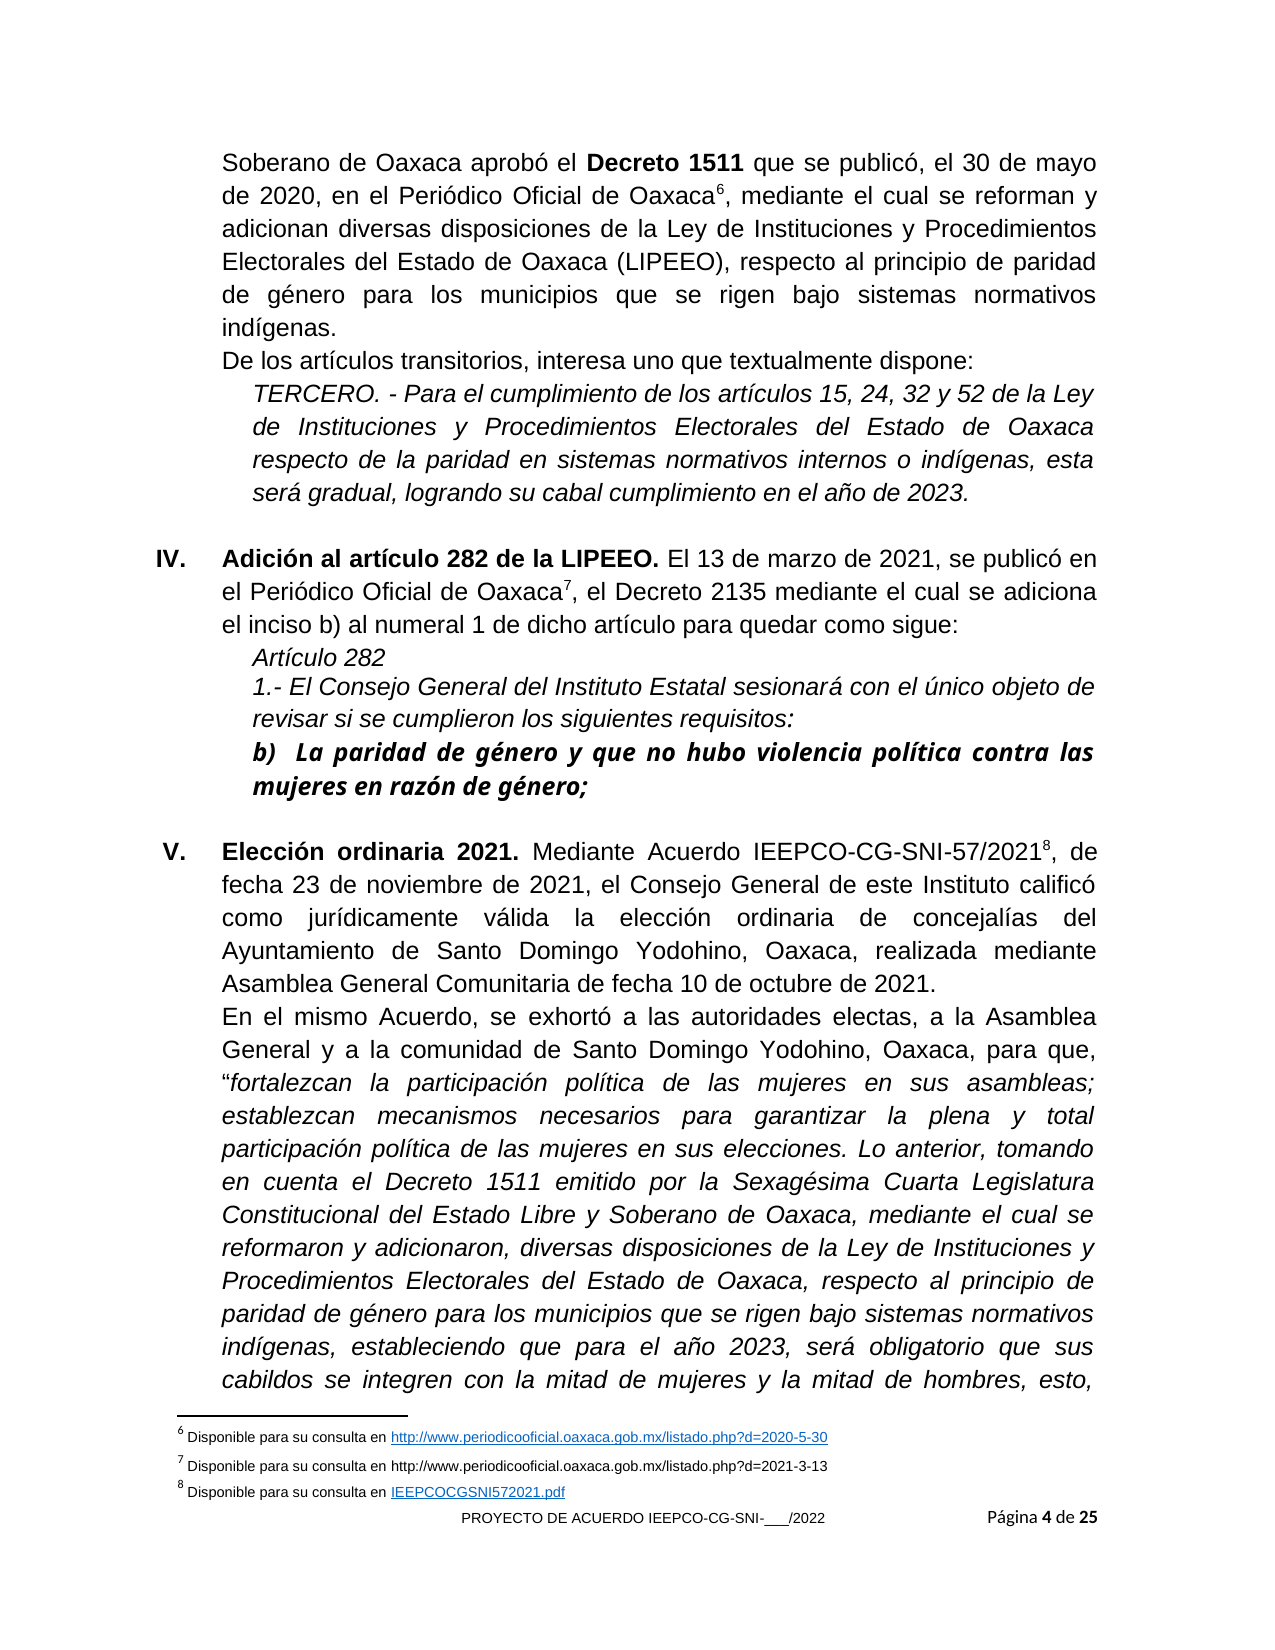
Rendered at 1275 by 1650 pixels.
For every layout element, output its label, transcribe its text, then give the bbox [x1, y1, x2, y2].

list Adición al artículo 282 de la LIPEEO. El 13 de marzo de 2021, se publicó en el Periódico Oficial de Oaxaca, el Decreto 2135 mediante el cual se adiciona el inciso b) al numeral 1 de dicho artículo para quedar como sigue: [186, 544, 1098, 639]
list Elección ordinaria 2021. Mediante Acuerdo IEEPCO-CG-SNI‐57/2021, de fecha 23 de noviembre de 2021, el Consejo General de este Instituto calificó como jurídicamente válida la elección ordinaria de concejalías del Ayuntamiento de Santo Domingo Yodohino, Oaxaca, realizada mediante Asamblea General Comunitaria de fecha 10 de octubre de 2021. [186, 836, 1098, 998]
text b) La paridad de género y que no hubo violencia política contra las mujeres en razón de género; [252, 734, 1098, 803]
list TERCERO. - Para el cumplimiento de los artículos 15, 24, 32 y 52 de la Ley de Instituciones y Procedimientos Electorales del Estado de Oaxaca respecto de la paridad en sistemas normativos internos o indígenas, esta será gradual, logrando su cabal cumplimiento en el año de 2023. [252, 379, 1098, 507]
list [186, 148, 1098, 341]
list De los artículos transitorios, interesa uno que textualmente dispone: [222, 346, 1098, 374]
text Artículo 282 [252, 643, 1098, 672]
text 1.- El Consejo General del Instituto Estatal sesionará con el único objeto de revisar si se cumplieron los siguientes requisitos: [252, 672, 1098, 734]
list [222, 1002, 1098, 1394]
